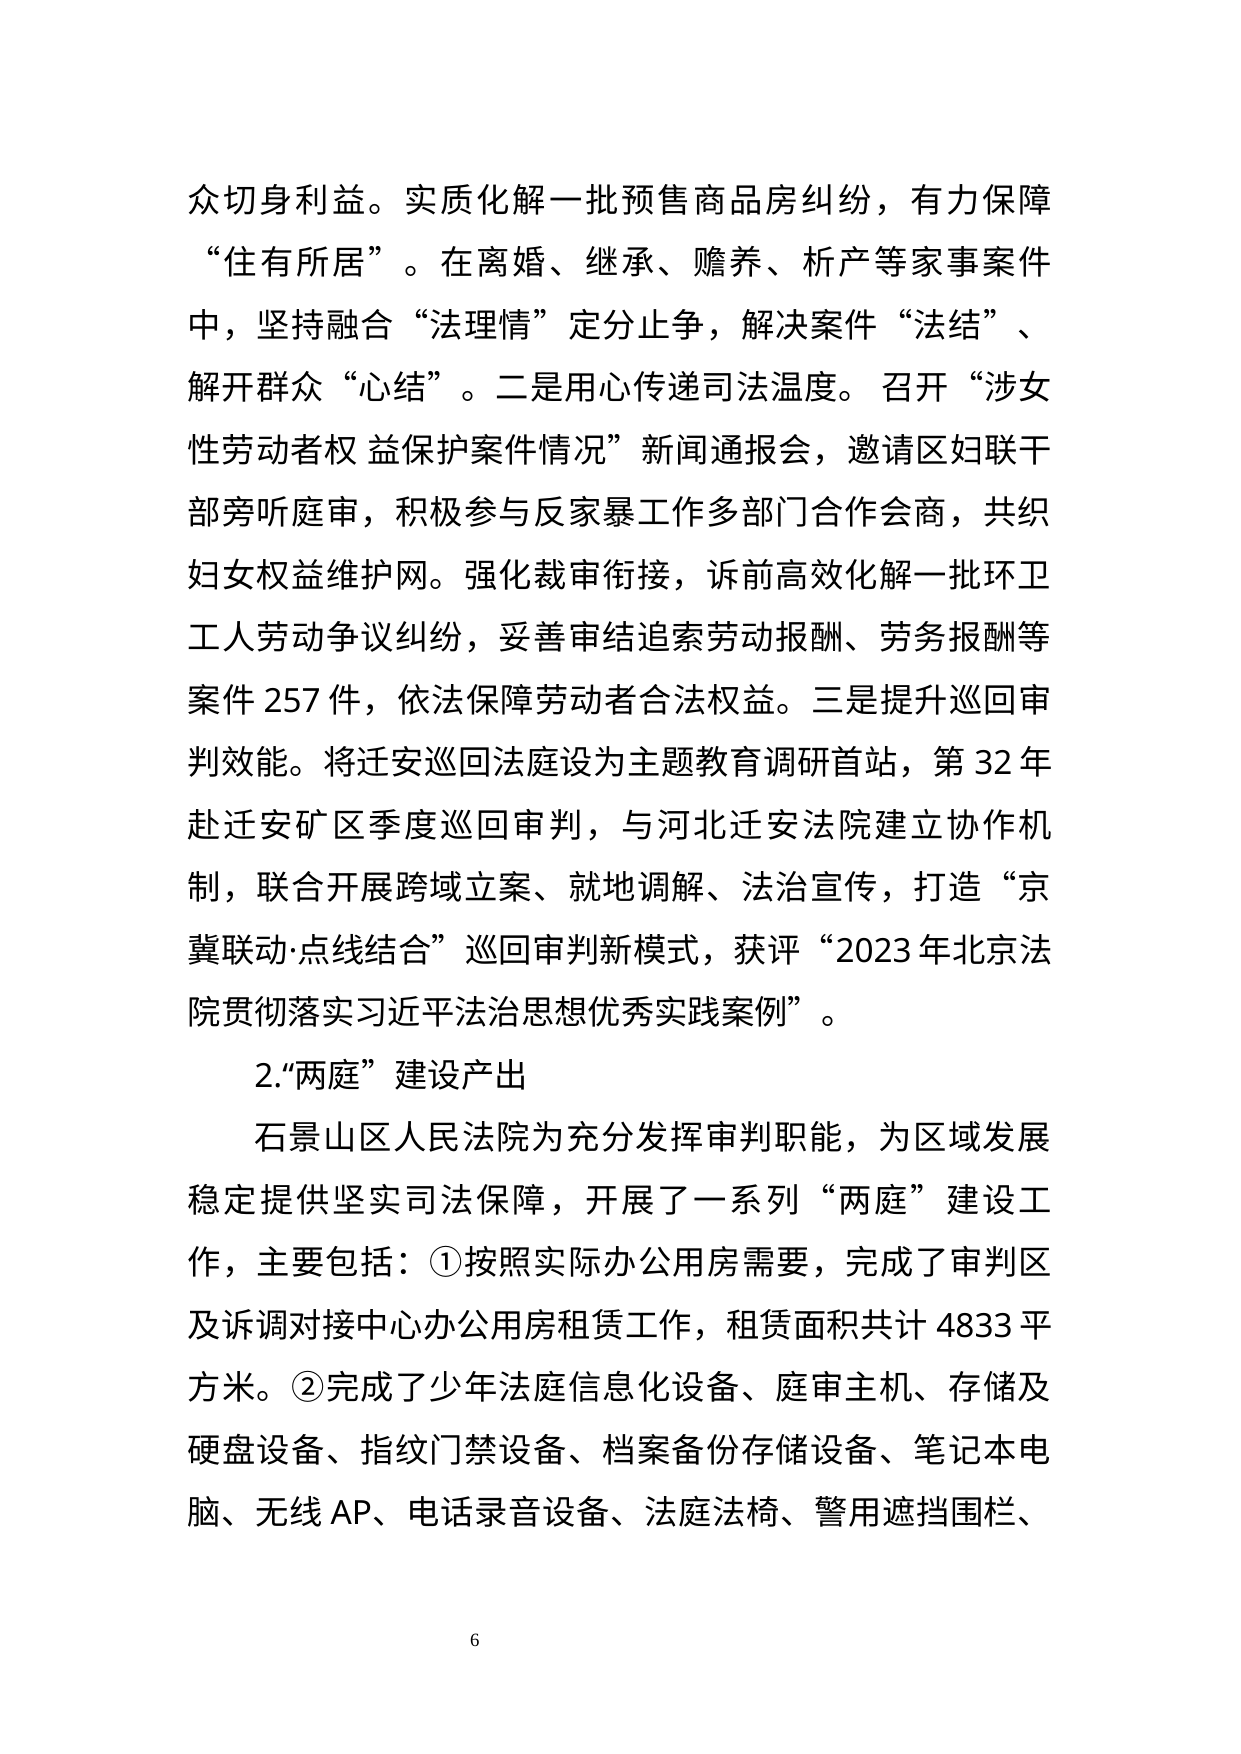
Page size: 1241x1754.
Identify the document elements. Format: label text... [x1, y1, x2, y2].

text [187, 162, 1053, 1037]
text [187, 1099, 1053, 1537]
text 2.“两庭”建设产出 [187, 1037, 1053, 1099]
